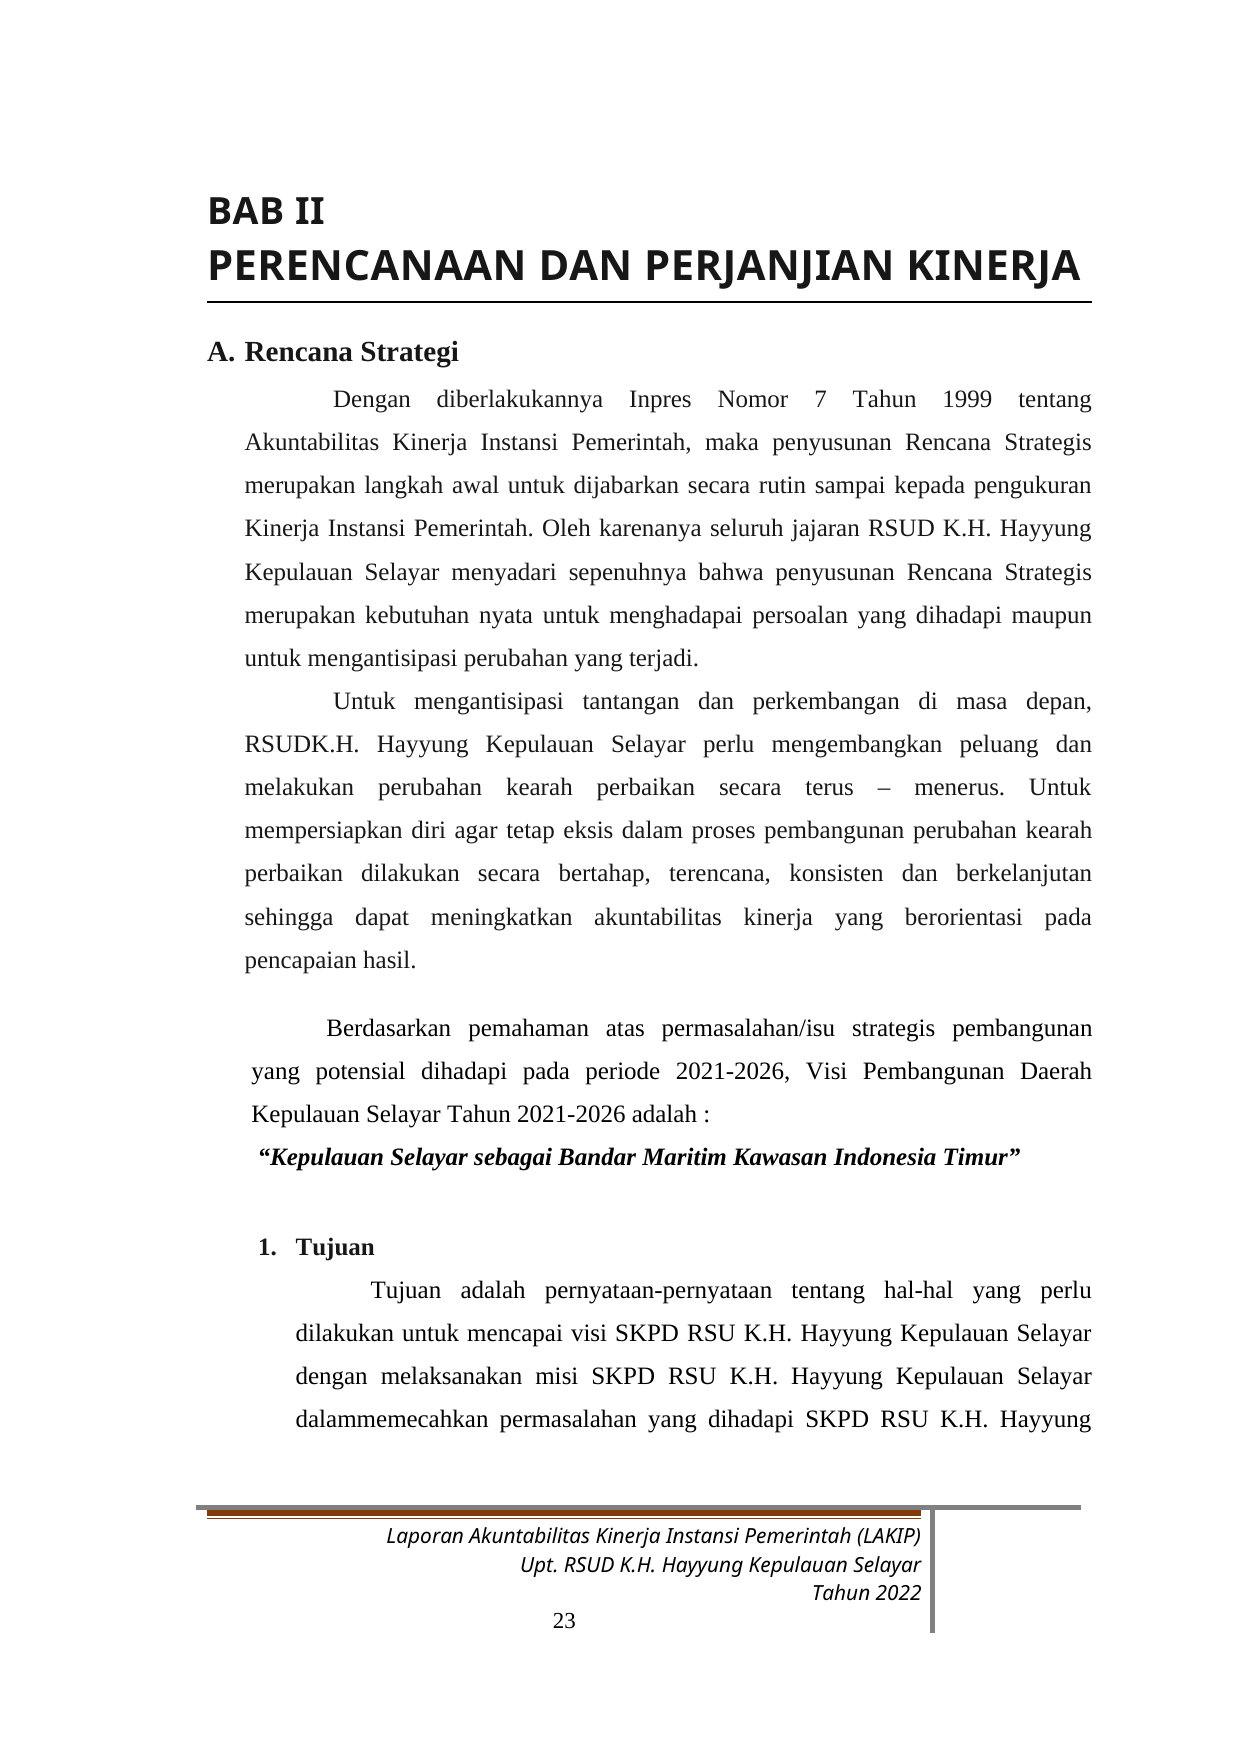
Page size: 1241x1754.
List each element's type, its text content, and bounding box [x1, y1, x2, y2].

text Untuk mengantisipasi tantangan dan perkembangan di masa depan, RSUDK.H. Hayyung Kepulauan Selayar perlu mengembangkan peluang dan melakukan perubahan kearah perbaikan secara terus – menerus. Untuk mempersiapkan diri agar tetap eksis dalam proses pembangunan perubahan kearah perbaikan dilakukan secara bertahap, terencana, konsisten dan berkelanjutan sehingga dapat meningkatkan akuntabilitas kinerja yang berorientasi pada pencapaian hasil. [244, 686, 1092, 973]
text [295, 1275, 1092, 1433]
text Dengan diberlakukannya Inpres Nomor 7 Tahun 1999 tentang Akuntabilitas Kinerja Instansi Pemerintah, maka penyusunan Rencana Strategis merupakan langkah awal untuk dijabarkan secara rutin sampai kepada pengukuran Kinerja Instansi Pemerintah. Oleh karenanya seluruh jajaran RSUD K.H. Hayyung Kepulauan Selayar menyadari sepenuhnya bahwa penyusunan Rencana Strategis merupakan kebutuhan nyata untuk menghadapai persoalan yang dihadapi maupun untuk mengantisipasi perubahan yang terjadi. [244, 384, 1092, 672]
list Rencana Strategi [207, 334, 1092, 367]
text Berdasarkan pemahaman atas permasalahan/isu strategis pembangunan yang potensial dihadapi pada periode 2021-2026, Visi Pembangunan Daerah Kepulauan Selayar Tahun 2021-2026 adalah : [251, 1013, 1092, 1128]
title BAB II [207, 184, 1092, 235]
text “Kepulauan Selayar sebagai Bandar Maritim Kawasan Indonesia Timur” [251, 1142, 1086, 1171]
list Tujuan [258, 1232, 1092, 1261]
title PERENCANAAN DAN PERJANJIAN KINERJA [207, 235, 1092, 301]
